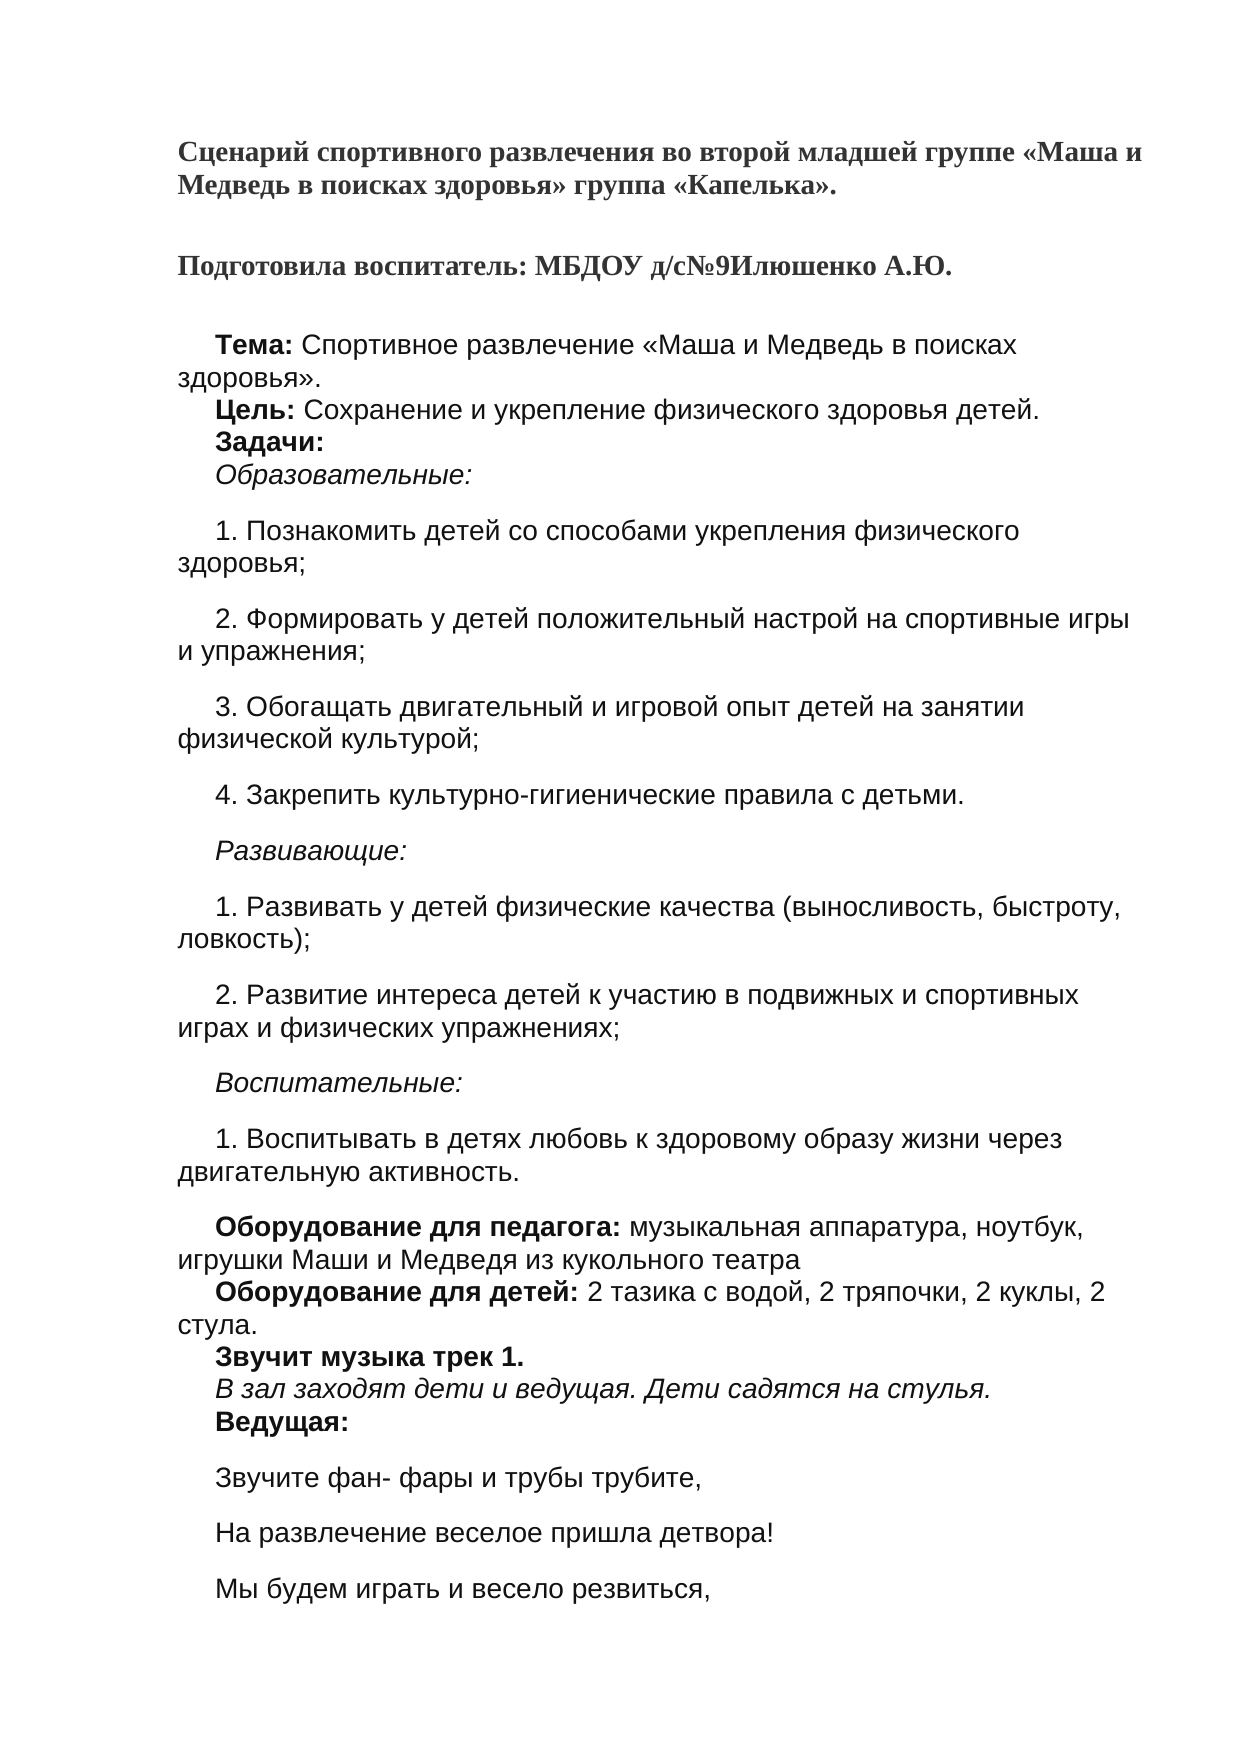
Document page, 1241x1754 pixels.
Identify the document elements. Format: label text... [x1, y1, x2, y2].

text 1. Познакомить детей со способами укрепления физического здоровья; [177, 513, 1152, 578]
text 3. Обогащать двигательный и игровой опыт детей на занятии физической культурой; [177, 690, 1152, 755]
text В зал заходят дети и ведущая. Дети садятся на стулья. [177, 1372, 1152, 1405]
text Звучите фан- фары и трубы трубите, [177, 1461, 1152, 1493]
text 1. Воспитывать в детях любовь к здоровому образу жизни через двигательную активность. [177, 1122, 1152, 1187]
text 4. Закрепить культурно-гигиенические правила с детьми. [177, 778, 1152, 811]
subtitle Подготовила воспитатель: МБДОУ д/с№9Илюшенко А.Ю. [177, 248, 1152, 281]
text Ведущая: [177, 1405, 1152, 1437]
text Мы будем играть и весело резвиться, [177, 1572, 1152, 1605]
text Образовательные: [177, 458, 1152, 490]
text Тема: Спортивное развлечение «Маша и Медведь в поисках здоровья». [177, 328, 1152, 393]
text Задачи: [177, 425, 1152, 458]
subtitle Сценарий спортивного развлечения во второй младшей группе «Маша и Медведь в поисках здоровья» группа «Капелька». [177, 134, 1152, 201]
text 2. Формировать у детей положительный настрой на спортивные игры и упражнения; [177, 602, 1152, 667]
text Оборудование для детей: 2 тазика с водой, 2 тряпочки, 2 куклы, 2 стула. [177, 1275, 1152, 1340]
text Воспитательные: [177, 1066, 1152, 1099]
text Развивающие: [177, 834, 1152, 866]
text Звучит музыка трек 1. [177, 1340, 1152, 1372]
text Цель: Сохранение и укрепление физического здоровья детей. [177, 393, 1152, 425]
text 1. Развивать у детей физические качества (выносливость, быстроту, ловкость); [177, 890, 1152, 955]
text На развлечение веселое пришла детвора! [177, 1516, 1152, 1549]
text Оборудование для педагога: музыкальная аппаратура, ноутбук, игрушки Маши и Медведя из кукольного театра [177, 1210, 1152, 1275]
text 2. Развитие интереса детей к участию в подвижных и спортивных играх и физических упражнениях; [177, 978, 1152, 1043]
